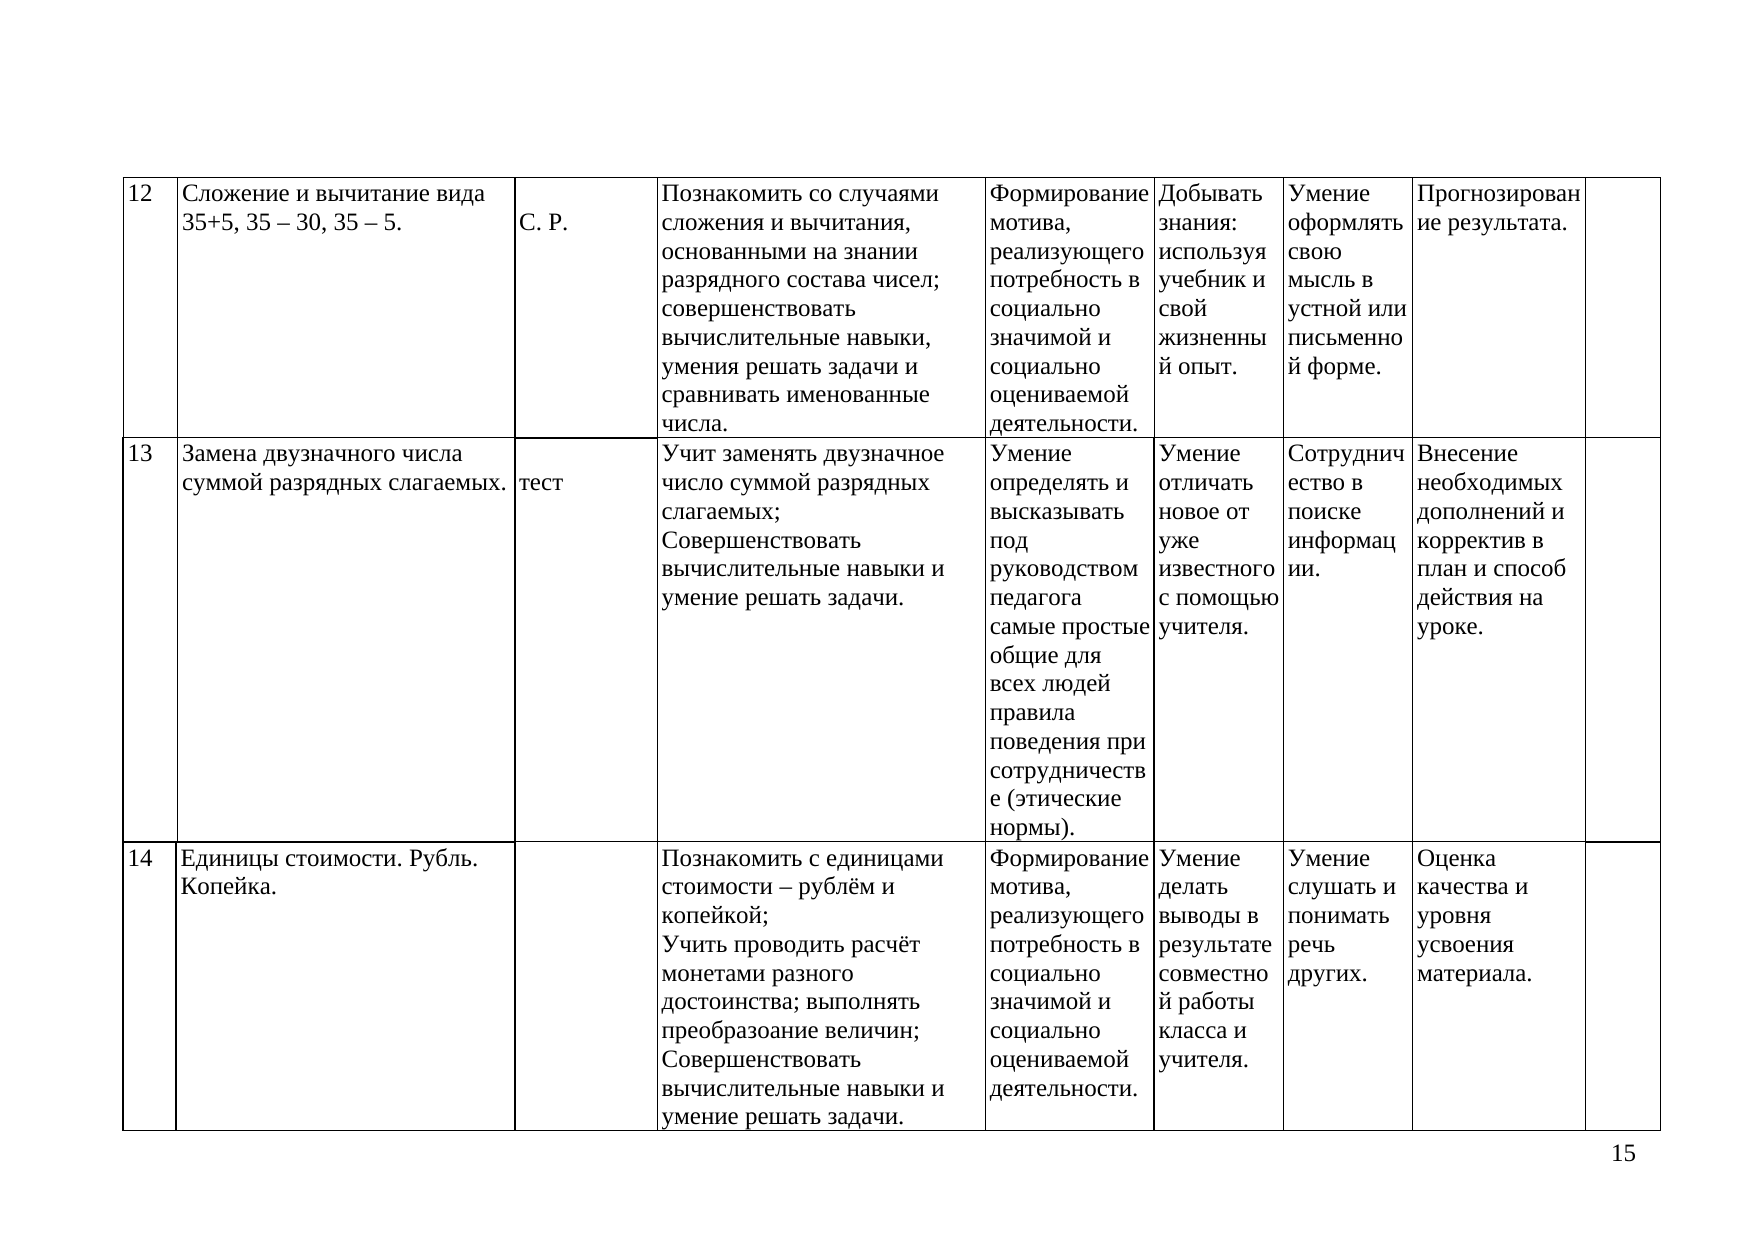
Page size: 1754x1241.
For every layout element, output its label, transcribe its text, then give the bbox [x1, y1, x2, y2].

table_cell 13 [124, 438, 177, 841]
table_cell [986, 842, 1153, 1130]
table_cell С. Р. [516, 178, 657, 437]
table_cell Умение оформлять свою мысль в устной или письменной форме. [1284, 178, 1412, 437]
table_cell 12 [124, 178, 177, 437]
table_cell 14 [124, 843, 175, 1130]
table_cell Познакомить со случаями сложения и вычитания, основанными на знании разрядного состава чисел; совершенствовать вычислительные навыки, умения решать задачи и сравнивать именованные числа. [658, 178, 985, 437]
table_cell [658, 842, 985, 1130]
table_cell Учит заменять двузначное число суммой разрядных слагаемых; Совершенствовать вычислительные навыки и умение решать задачи. [658, 438, 985, 841]
table_cell Добывать знания: используя учебник и свой жизненный опыт. [1155, 178, 1283, 437]
table_cell Умение отличать новое от уже известного с помощью учителя. [1155, 438, 1283, 841]
table_cell Сотрудничество в поиске информации. [1284, 438, 1412, 841]
table_cell [1586, 843, 1660, 1130]
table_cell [1284, 842, 1412, 1130]
table_cell Внесение необходимых дополнений и корректив в план и способ действия на уроке. [1413, 438, 1585, 841]
table_cell Замена двузначного числа суммой разрядных слагаемых. [178, 438, 514, 841]
table_cell [1586, 178, 1660, 437]
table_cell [177, 843, 514, 1130]
table_cell Формирование мотива, реализующего потребность в социально значимой и социально оцениваемой деятельности. [986, 178, 1154, 437]
table_cell [1586, 438, 1660, 841]
table_cell Прогнозирование результата. [1413, 178, 1585, 437]
table_cell Умение определять и высказывать под руководством педагога самые простые общие для всех людей правила поведения при сотрудничестве (этические нормы). [986, 438, 1153, 841]
table_cell Сложение и вычитание вида 35+5, 35 – 30, 35 – 5. [178, 178, 514, 437]
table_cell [1413, 842, 1585, 1130]
table_cell [516, 842, 657, 1130]
table_cell тест [516, 439, 657, 841]
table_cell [1155, 842, 1283, 1130]
